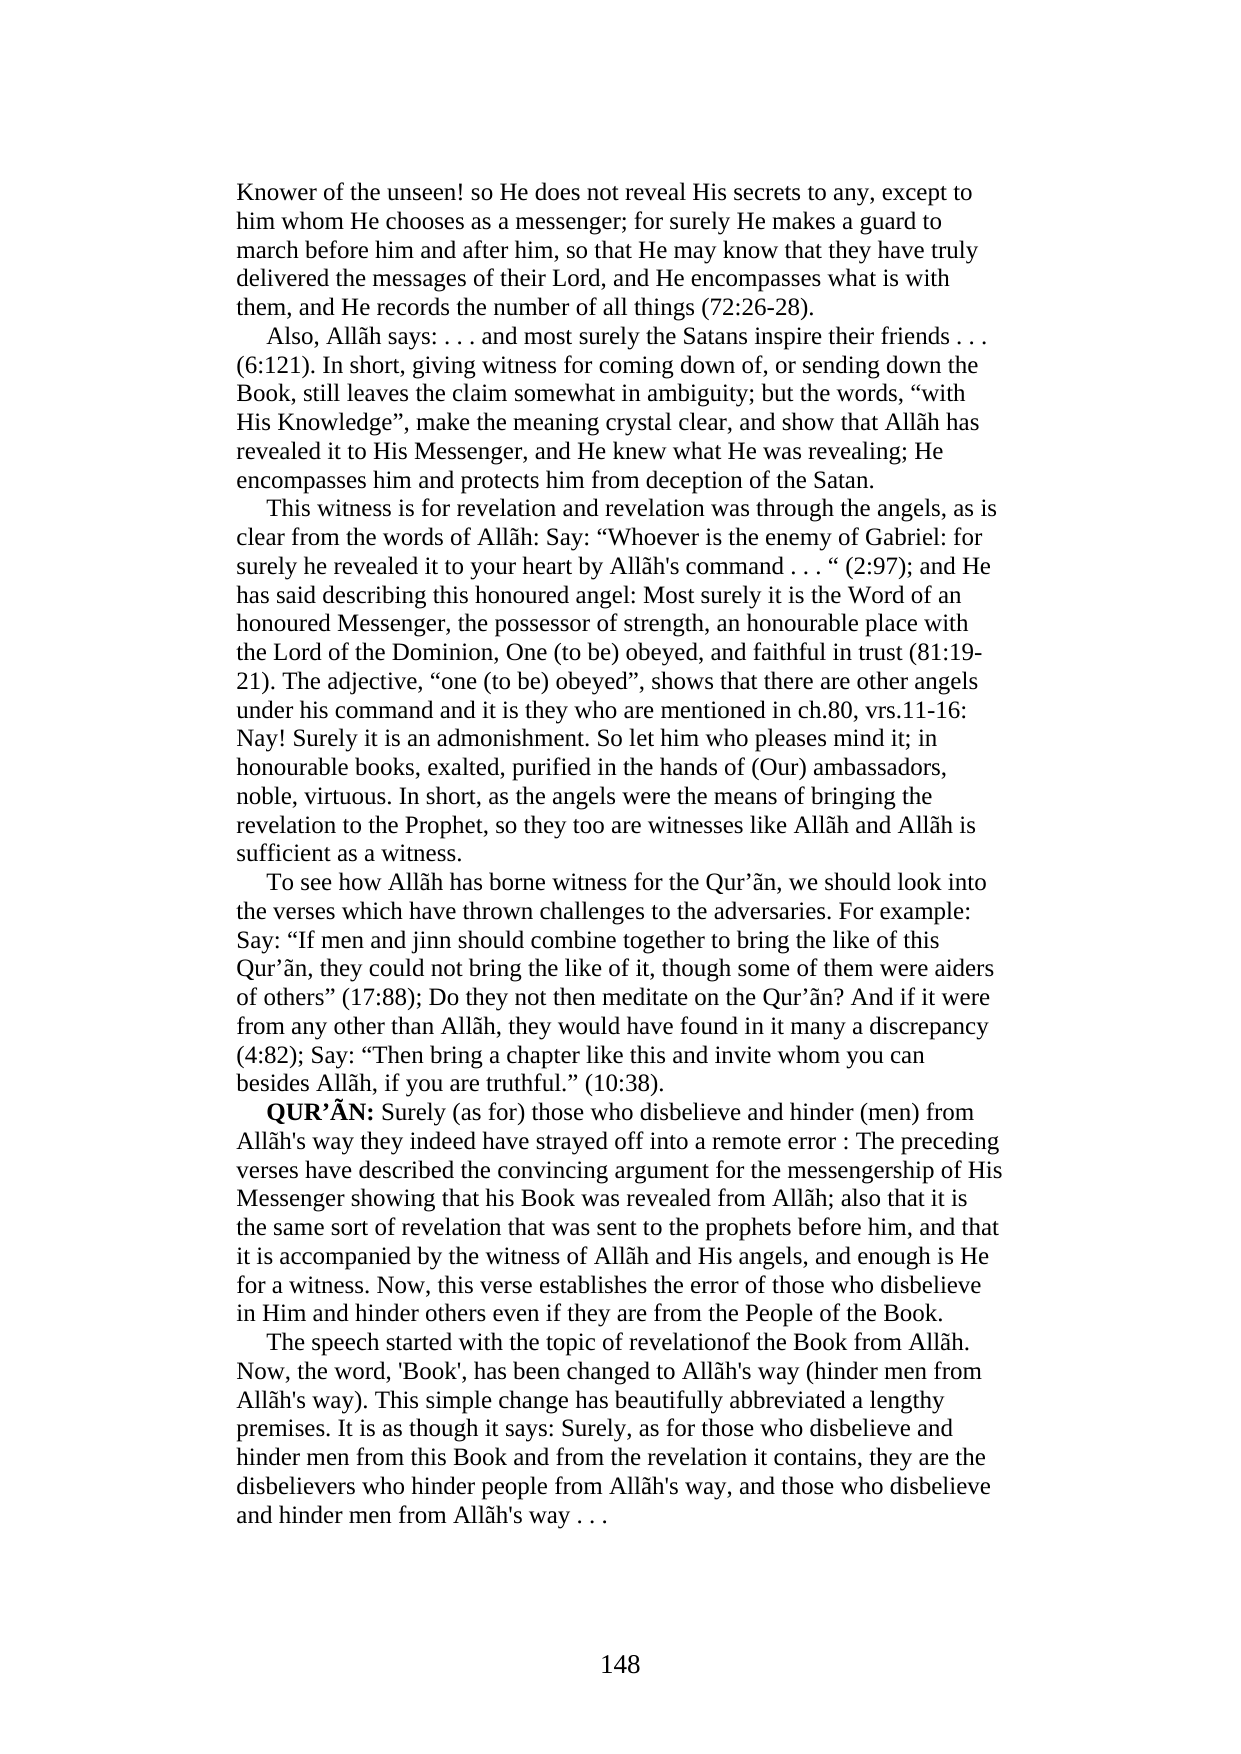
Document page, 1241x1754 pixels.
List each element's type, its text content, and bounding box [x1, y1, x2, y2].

text This witness is for revelation and revelation was through the angels, as is clear from the words of Allãh: Say: “Whoever is the enemy of Gabriel: for surely he revealed it to your heart by Allãh's command . . . “ (2:97); and He has said describing this honoured angel: Most surely it is the Word of an honoured Messenger, the possessor of strength, an honourable place with the Lord of the Dominion, One (to be) obeyed, and faithful in trust (81:19-21). The adjective, “one (to be) obeyed”, shows that there are other angels under his command and it is they who are mentioned in ch.80, vrs.11-16: Nay! Surely it is an admonishment. So let him who pleases mind it; in honourable books, exalted, purified in the hands of (Our) ambassadors, noble, virtuous. In short, as the angels were the means of bringing the revelation to the Prophet, so they too are witnesses like Allãh and Allãh is sufficient as a witness. [236, 493, 1004, 867]
text Also, Allãh says: . . . and most surely the Satans inspire their friends . . . (6:121). In short, giving witness for coming down of, or sending down the Book, still leaves the claim somewhat in ambiguity; but the words, “with His Knowledge”, make the meaning crystal clear, and show that Allãh has revealed it to His Messenger, and He knew what He was revealing; He encompasses him and protects him from deception of the Satan. [236, 321, 1004, 493]
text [236, 177, 1004, 321]
text The speech started with the topic of revelationof the Book from Allãh. Now, the word, 'Book', has been changed to Allãh's way (hinder men from Allãh's way). This simple change has beautifully abbreviated a lengthy premises. It is as though it says: Surely, as for those who disbelieve and hinder men from this Book and from the revelation it contains, they are the disbelievers who hinder people from Allãh's way, and those who disbelieve and hinder men from Allãh's way . . . [236, 1327, 1004, 1528]
text To see how Allãh has borne witness for the Qur’ãn, we should look into the verses which have thrown challenges to the adversaries. For example: Say: “If men and jinn should combine together to bring the like of this Qur’ãn, they could not bring the like of it, though some of them were aiders of others” (17:88); Do they not then meditate on the Qur’ãn? And if it were from any other than Allãh, they would have found in it many a discrepancy (4:82); Say: “Then bring a chapter like this and invite whom you can besides Allãh, if you are truthful.” (10:38). [236, 867, 1004, 1097]
text QUR’ÃN: Surely (as for) those who disbelieve and hinder (men) from Allãh's way they indeed have strayed off into a remote error : The preceding verses have described the convincing argument for the messengership of His Messenger showing that his Book was revealed from Allãh; also that it is the same sort of revelation that was sent to the prophets before him, and that it is accompanied by the witness of Allãh and His angels, and enough is He for a witness. Now, this verse establishes the error of those who disbelieve in Him and hinder others even if they are from the People of the Book. [236, 1097, 1004, 1327]
